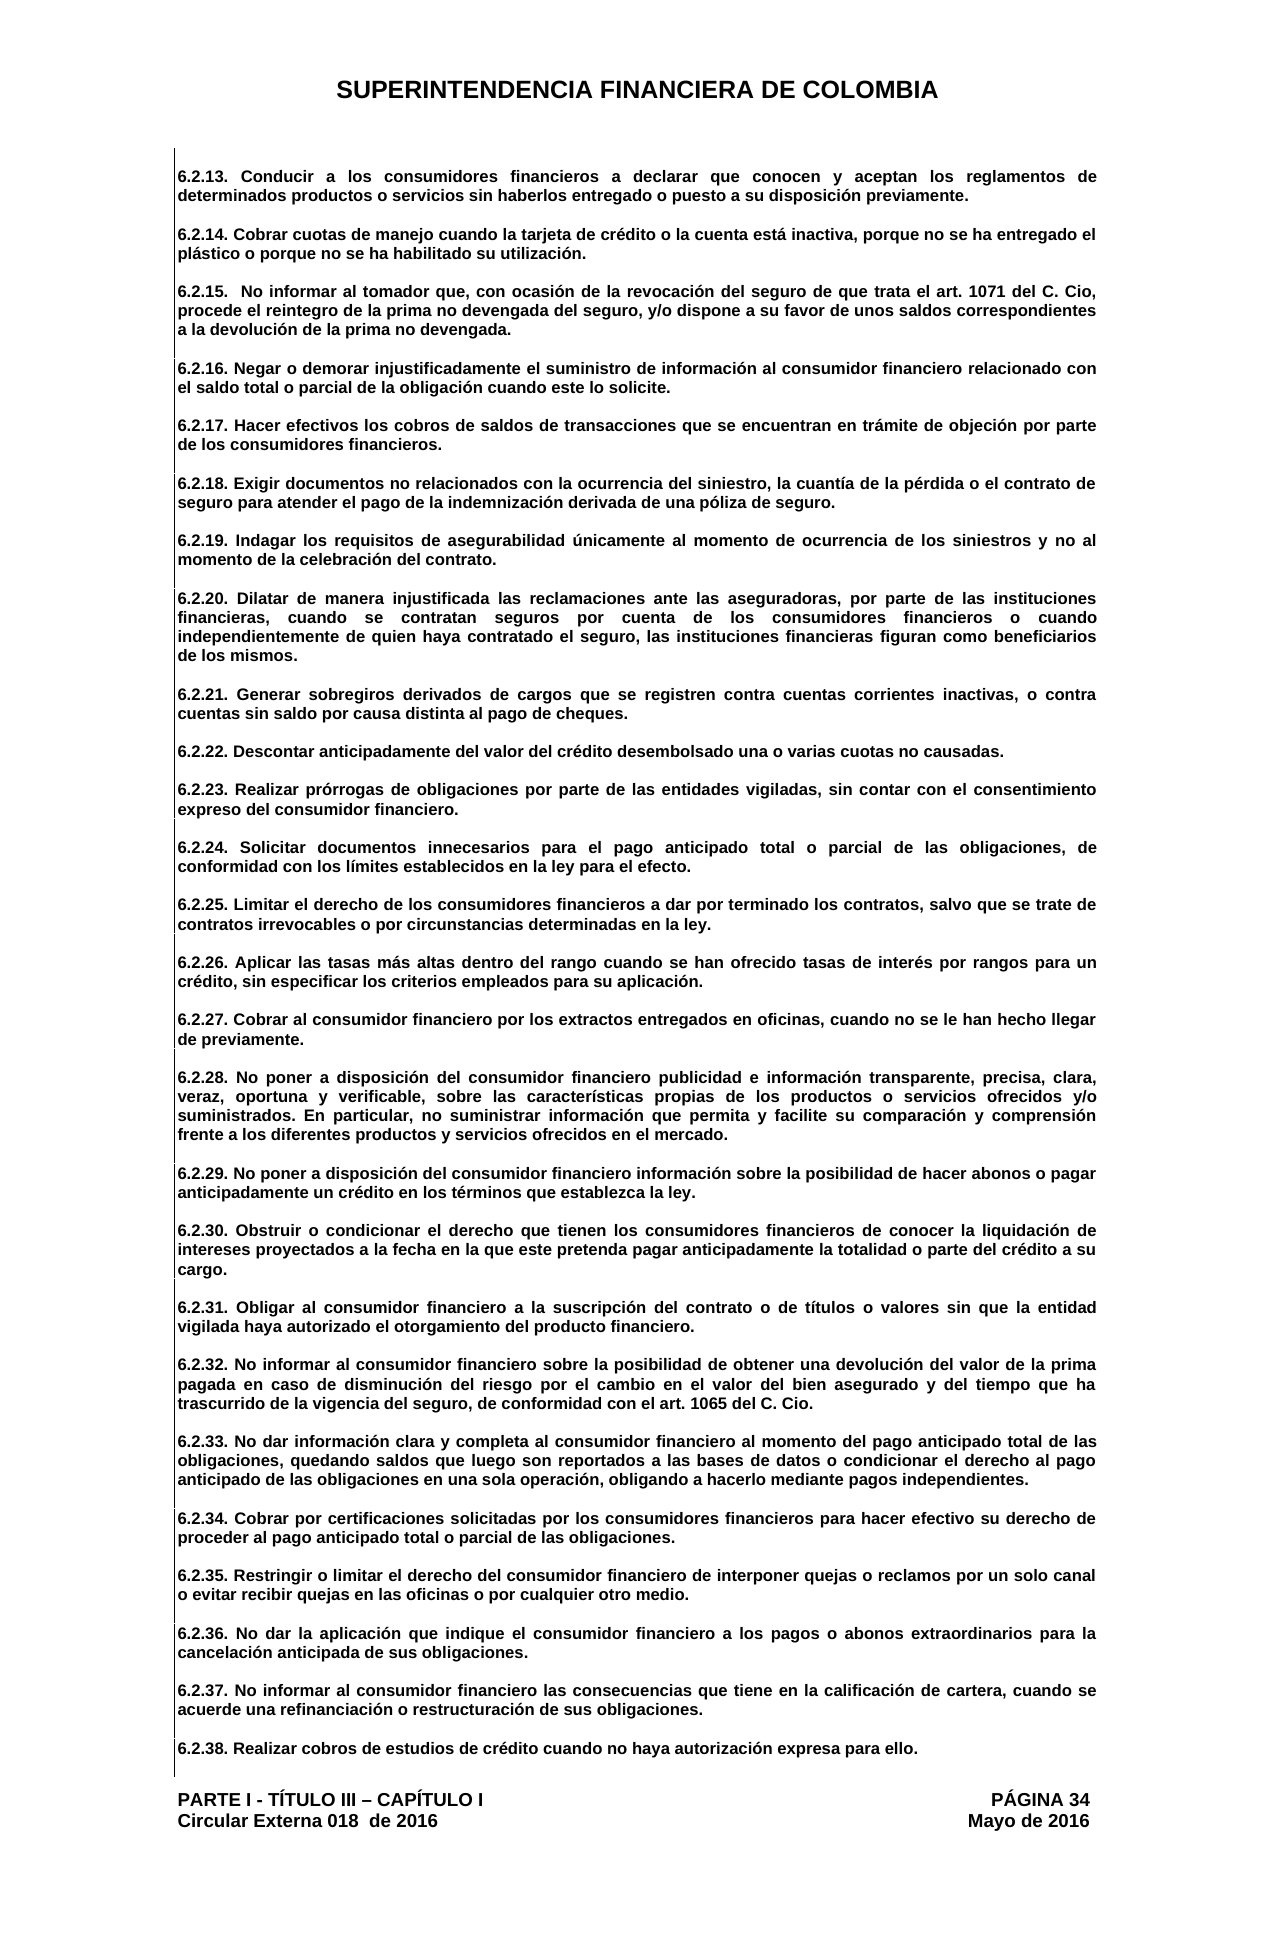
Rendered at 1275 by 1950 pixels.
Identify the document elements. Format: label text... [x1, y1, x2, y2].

text 6.2.29. No poner a disposición del consumidor financiero información sobre la posibilidad de hacer abonos o pagar anticipadamente un crédito en los términos que establezca la ley. [177, 1163, 1098, 1202]
text 6.2.16. Negar o demorar injustificadamente el suministro de información al consumidor financiero relacionado con el saldo total o parcial de la obligación cuando este lo solicite. [177, 358, 1098, 397]
text 6.2.14. Cobrar cuotas de manejo cuando la tarjeta de crédito o la cuenta está inactiva, porque no se ha entregado el plástico o porque no se ha habilitado su utilización. [177, 224, 1098, 263]
text 6.2.24. Solicitar documentos innecesarios para el pago anticipado total o parcial de las obligaciones, de conformidad con los límites establecidos en la ley para el efecto. [177, 838, 1098, 876]
text 6.2.27. Cobrar al consumidor financiero por los extractos entregados en oficinas, cuando no se le han hecho llegar de previamente. [177, 1010, 1098, 1048]
text 6.2.36. No dar la aplicación que indique el consumidor financiero a los pagos o abonos extraordinarios para la cancelación anticipada de sus obligaciones. [177, 1623, 1098, 1662]
text 6.2.23. Realizar prórrogas de obligaciones por parte de las entidades vigiladas, sin contar con el consentimiento expreso del consumidor financiero. [177, 780, 1098, 818]
text 6.2.22. Descontar anticipadamente del valor del crédito desembolsado una o varias cuotas no causadas. [177, 742, 1098, 761]
text 6.2.33. No dar información clara y completa al consumidor financiero al momento del pago anticipado total de las obligaciones, quedando saldos que luego son reportados a las bases de datos o condicionar el derecho al pago anticipado de las obligaciones en una sola operación, obligando a hacerlo mediante pagos independientes. [177, 1432, 1098, 1489]
text 6.2.17. Hacer efectivos los cobros de saldos de transacciones que se encuentran en trámite de objeción por parte de los consumidores financieros. [177, 416, 1098, 454]
text 6.2.37. No informar al consumidor financiero las consecuencias que tiene en la calificación de cartera, cuando se acuerde una refinanciación o restructuración de sus obligaciones. [177, 1681, 1098, 1719]
text 6.2.19. Indagar los requisitos de asegurabilidad únicamente al momento de ocurrencia de los siniestros y no al momento de la celebración del contrato. [177, 531, 1098, 569]
text 6.2.38. Realizar cobros de estudios de crédito cuando no haya autorización expresa para ello. [177, 1738, 1098, 1758]
text 6.2.26. Aplicar las tasas más altas dentro del rango cuando se han ofrecido tasas de interés por rangos para un crédito, sin especificar los criterios empleados para su aplicación. [177, 953, 1098, 991]
text 6.2.30. Obstruir o condicionar el derecho que tienen los consumidores financieros de conocer la liquidación de intereses proyectados a la fecha en la que este pretenda pagar anticipadamente la totalidad o parte del crédito a su cargo. [177, 1221, 1098, 1278]
text 6.2.15. No informar al tomador que, con ocasión de la revocación del seguro de que trata el art. 1071 del C. Cio, procede el reintegro de la prima no devengada del seguro, y/o dispone a su favor de unos saldos correspondientes a la devolución de la prima no devengada. [177, 282, 1098, 339]
text 6.2.34. Cobrar por certificaciones solicitadas por los consumidores financieros para hacer efectivo su derecho de proceder al pago anticipado total o parcial de las obligaciones. [177, 1508, 1098, 1547]
text 6.2.31. Obligar al consumidor financiero a la suscripción del contrato o de títulos o valores sin que la entidad vigilada haya autorizado el otorgamiento del producto financiero. [177, 1298, 1098, 1336]
text 6.2.35. Restringir o limitar el derecho del consumidor financiero de interponer quejas o reclamos por un solo canal o evitar recibir quejas en las oficinas o por cualquier otro medio. [177, 1566, 1098, 1604]
text 6.2.13. Conducir a los consumidores financieros a declarar que conocen y aceptan los reglamentos de determinados productos o servicios sin haberlos entregado o puesto a su disposición previamente. [177, 167, 1098, 205]
text 6.2.32. No informar al consumidor financiero sobre la posibilidad de obtener una devolución del valor de la prima pagada en caso de disminución del riesgo por el cambio en el valor del bien asegurado y del tiempo que ha trascurrido de la vigencia del seguro, de conformidad con el art. 1065 del C. Cio. [177, 1355, 1098, 1413]
text 6.2.21. Generar sobregiros derivados de cargos que se registren contra cuentas corrientes inactivas, o contra cuentas sin saldo por causa distinta al pago de cheques. [177, 684, 1098, 723]
text 6.2.25. Limitar el derecho de los consumidores financieros a dar por terminado los contratos, salvo que se trate de contratos irrevocables o por circunstancias determinadas en la ley. [177, 895, 1098, 933]
text 6.2.18. Exigir documentos no relacionados con la ocurrencia del siniestro, la cuantía de la pérdida o el contrato de seguro para atender el pago de la indemnización derivada de una póliza de seguro. [177, 473, 1098, 512]
text 6.2.20. Dilatar de manera injustificada las reclamaciones ante las aseguradoras, por parte de las instituciones financieras, cuando se contratan seguros por cuenta de los consumidores financieros o cuando independientemente de quien haya contratado el seguro, las instituciones financieras figuran como beneficiarios de los mismos. [177, 588, 1098, 665]
text 6.2.28. No poner a disposición del consumidor financiero publicidad e información transparente, precisa, clara, veraz, oportuna y verificable, sobre las características propias de los productos o servicios ofrecidos y/o suministrados. En particular, no suministrar información que permita y facilite su comparación y comprensión frente a los diferentes productos y servicios ofrecidos en el mercado. [177, 1068, 1098, 1144]
